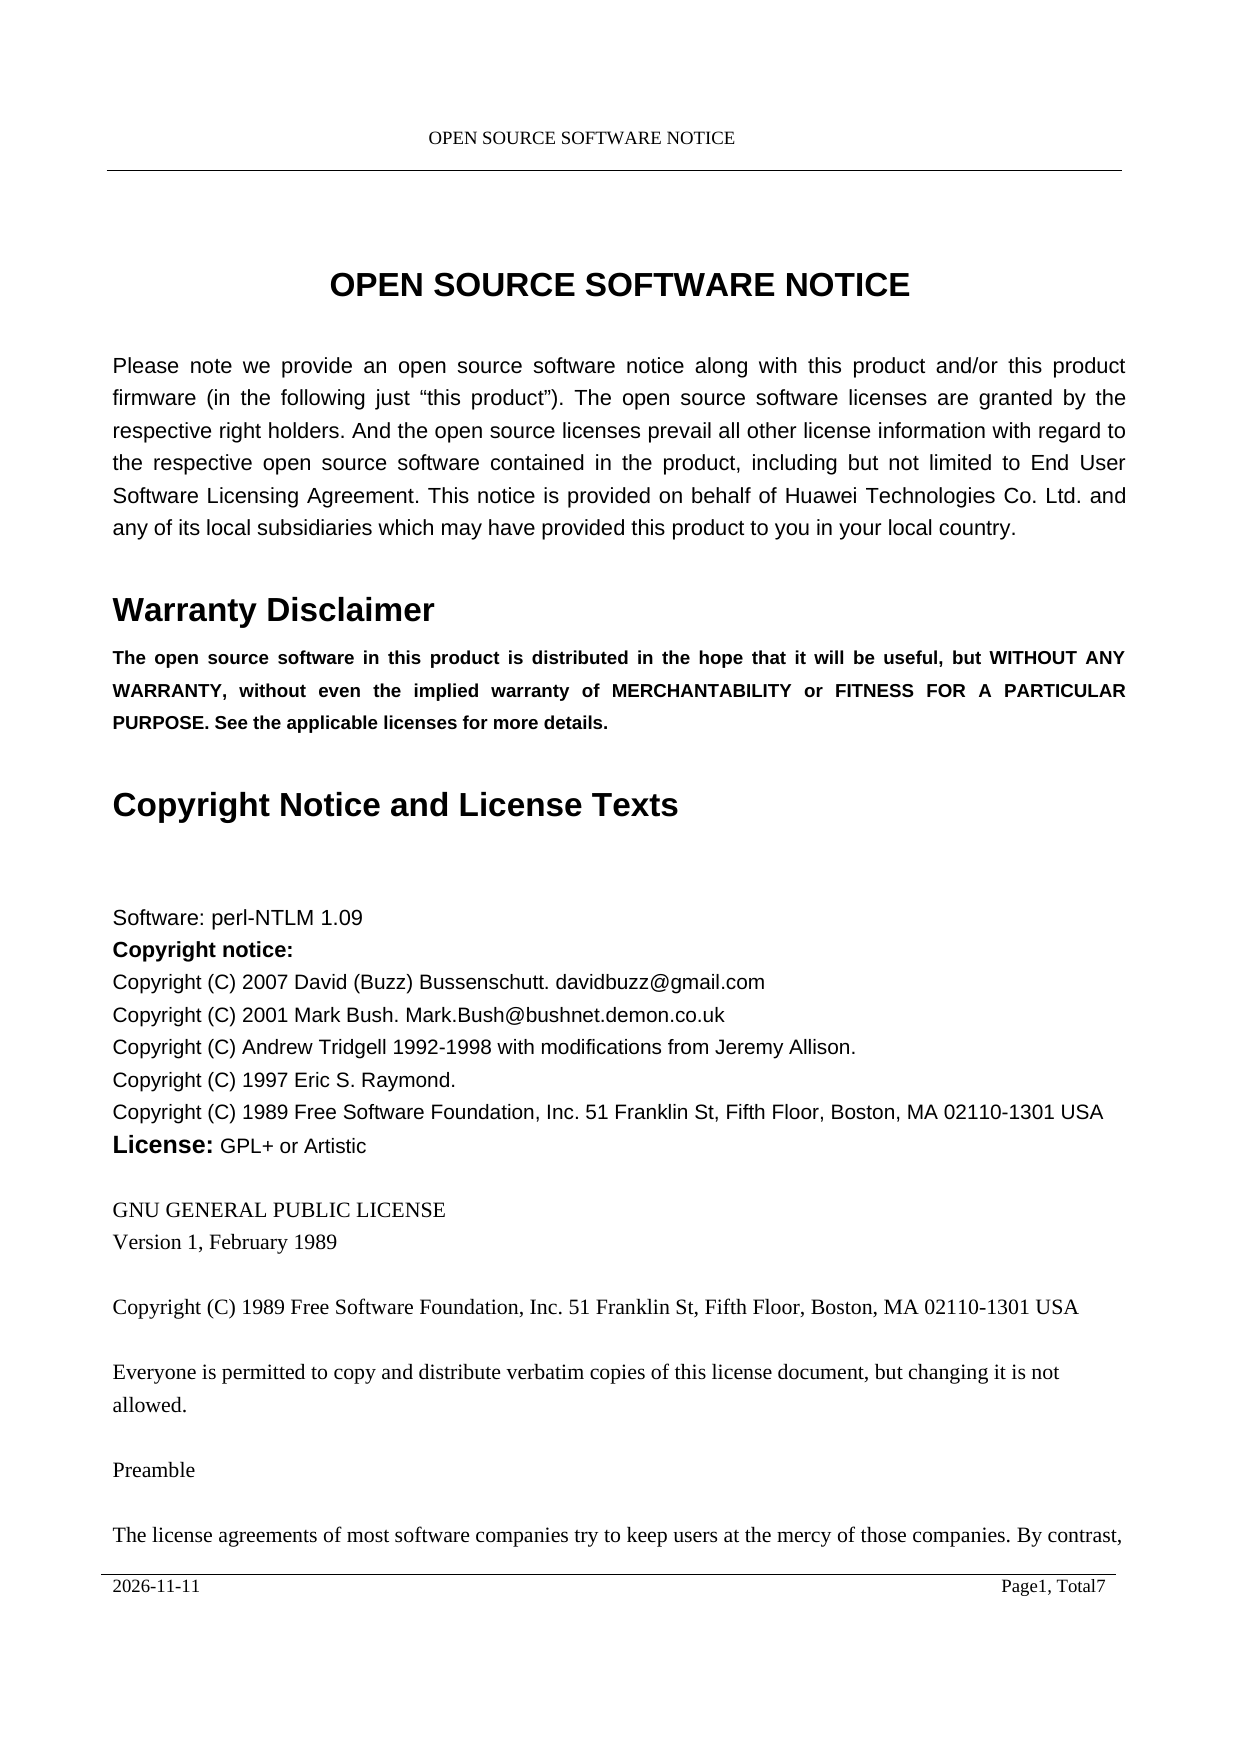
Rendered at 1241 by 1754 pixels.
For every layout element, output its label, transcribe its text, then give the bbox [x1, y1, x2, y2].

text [112, 1128, 1128, 1551]
text The open source software in this product is distributed in the hope that it will be useful, but WITHOUT ANY WARRANTY, without even the implied warranty of MERCHANTABILITY or FITNESS FOR A PARTICULAR PURPOSE. See the applicable licenses for more details. [112, 641, 1128, 739]
text Copyright (C) 2001 Mark Bush. Mark.Bush@bushnet.demon.co.uk [112, 998, 1128, 1031]
text Copyright Notice and License Texts [112, 771, 1128, 836]
text OPEN SOURCE SOFTWARE NOTICE [112, 251, 1128, 316]
text Copyright (C) 2007 David (Buzz) Bussenschutt. davidbuzz@gmail.com [112, 966, 1128, 998]
text Copyright notice: [112, 933, 1128, 966]
text Software: perl-NTLM 1.09 [112, 901, 1128, 933]
text Copyright (C) 1989 Free Software Foundation, Inc. 51 Franklin St, Fifth Floor, Boston, MA 02110-1301 USA [112, 1096, 1128, 1128]
text Warranty Disclaimer [112, 576, 1128, 641]
text Please note we provide an open source software notice along with this product and/or this product firmware (in the following just “this product”). The open source software licenses are granted by the respective right holders. And the open source licenses prevail all other license information with regard to the respective open source software contained in the product, including but not limited to End User Software Licensing Agreement. This notice is provided on behalf of Huawei Technologies Co. Ltd. and any of its local subsidiaries which may have provided this product to you in your local country. [112, 349, 1128, 544]
text Copyright (C) Andrew Tridgell 1992-1998 with modifications from Jeremy Allison. [112, 1031, 1128, 1063]
text Copyright (C) 1997 Eric S. Raymond. [112, 1063, 1128, 1096]
